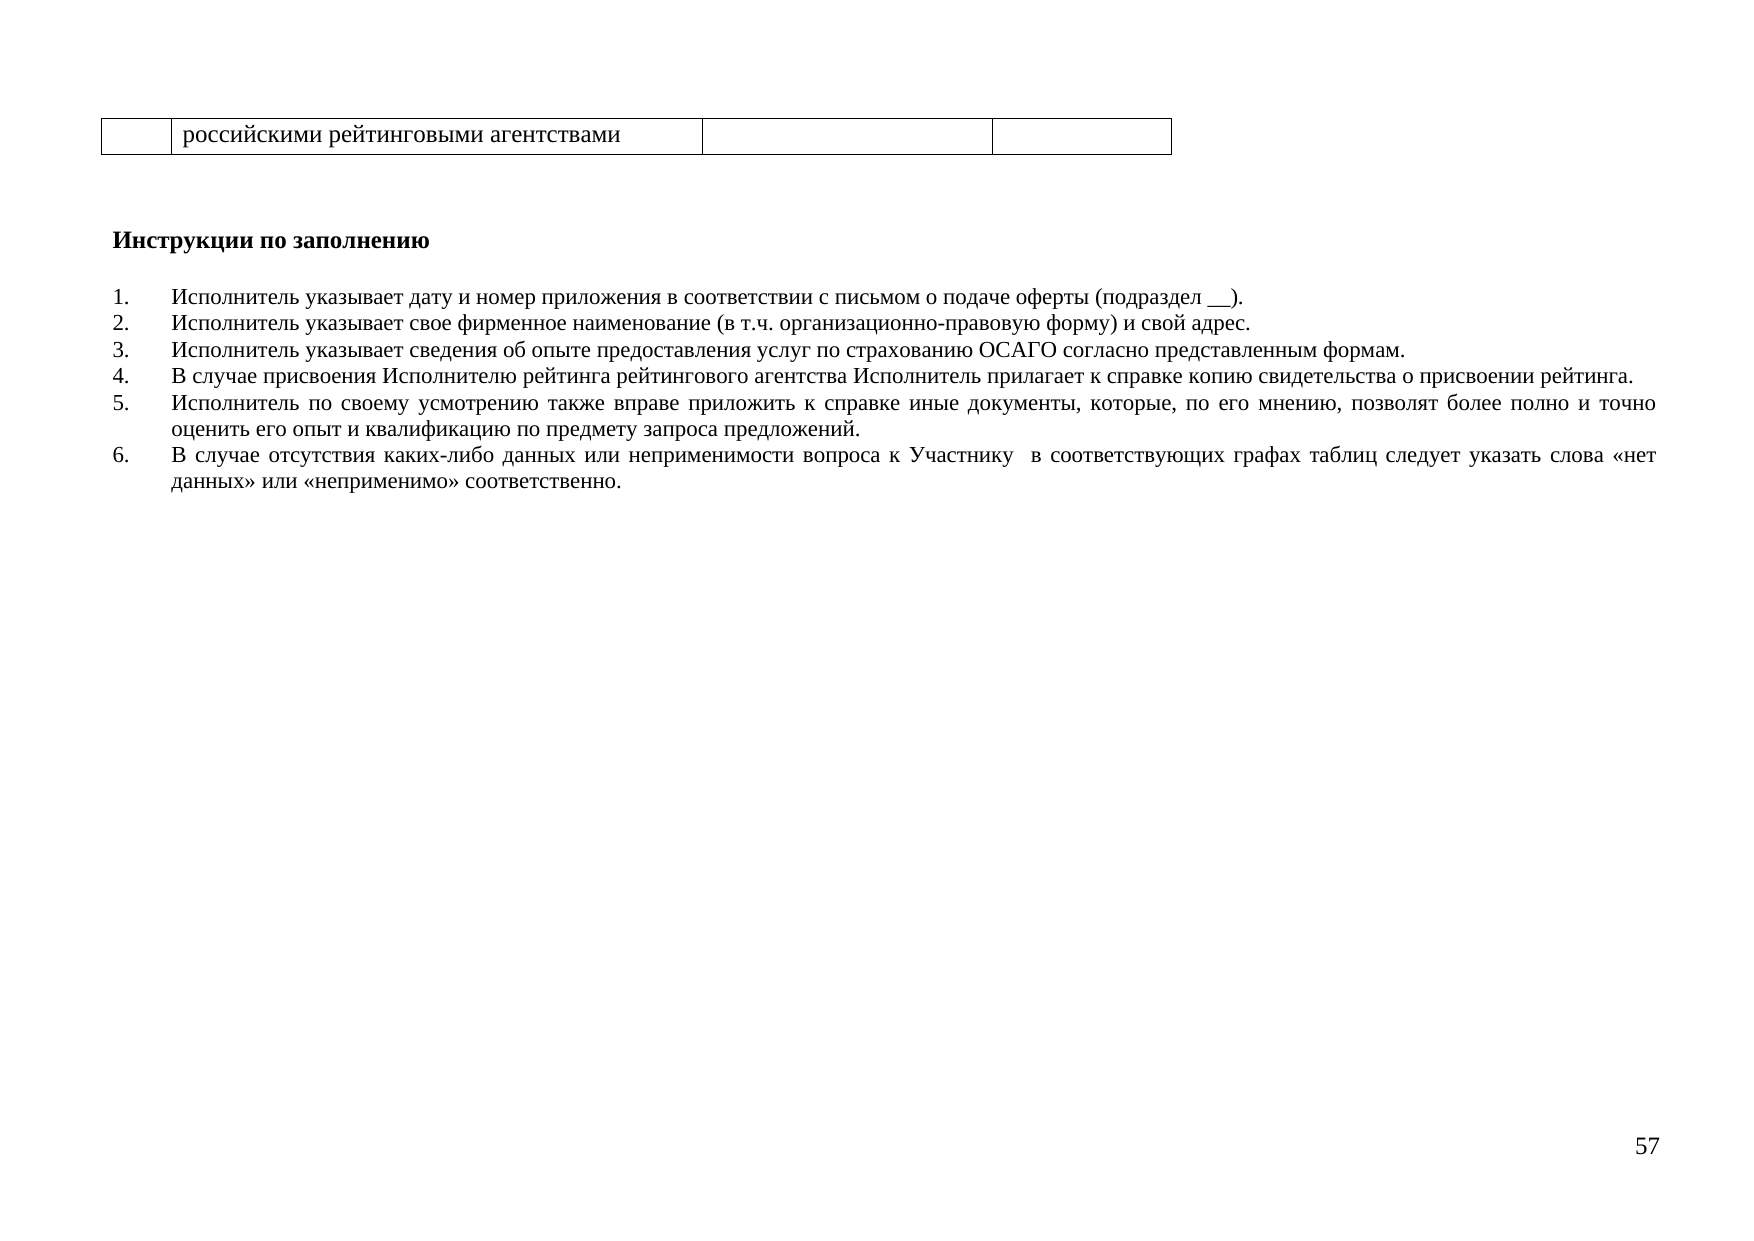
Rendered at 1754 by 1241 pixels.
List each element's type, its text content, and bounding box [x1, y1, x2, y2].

list В случае отсутствия каких-либо данных или неприменимости вопроса к Участнику в соответствующих графах таблиц следует указать слова «нет данных» или «неприменимо» соответственно. [112, 441, 1660, 494]
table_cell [172, 119, 702, 154]
list Исполнитель указывает сведения об опыте предоставления услуг по страхованию ОСАГО согласно представленным формам. [112, 336, 1660, 362]
text Инструкции по заполнению [112, 225, 1660, 254]
table_cell [703, 119, 992, 154]
list В случае присвоения Исполнителю рейтинга рейтингового агентства Исполнитель прилагает к справке копию свидетельства о присвоении рейтинга. [112, 362, 1660, 388]
list Исполнитель по своему усмотрению также вправе приложить к справке иные документы, которые, по его мнению, позволят более полно и точно оценить его опыт и квалификацию по предмету запроса предложений. [112, 388, 1660, 441]
list Исполнитель указывает дату и номер приложения в соответствии с письмом о подаче оферты (подраздел __). [112, 283, 1660, 309]
table_cell [993, 119, 1171, 154]
table_cell 6. [102, 119, 171, 154]
list Исполнитель указывает свое фирменное наименование (в т.ч. организационно-правовую форму) и свой адрес. [112, 309, 1660, 336]
